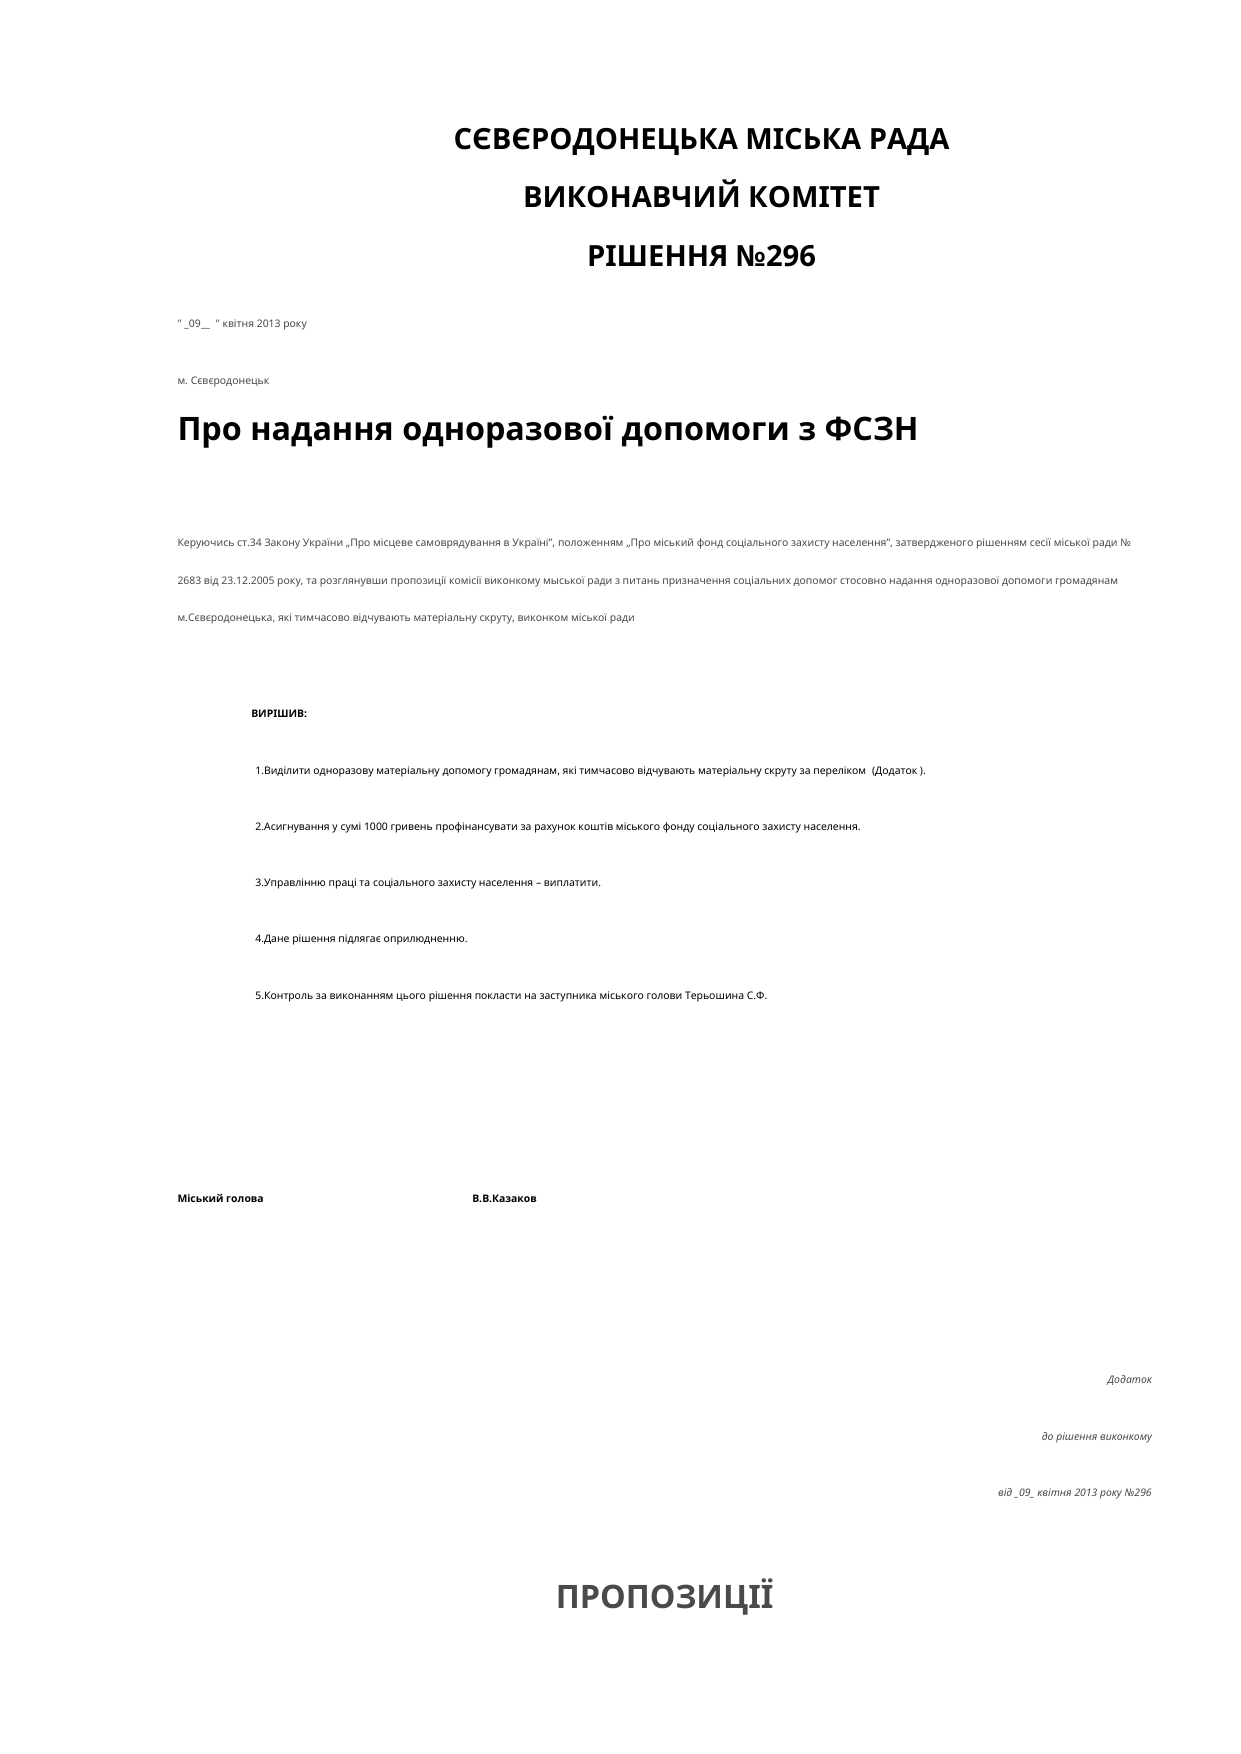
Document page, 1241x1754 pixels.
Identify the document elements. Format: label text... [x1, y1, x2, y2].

text ВИКОНАВЧИЙ КОМІТЕТ [177, 177, 1152, 216]
text до рішення виконкому [177, 1406, 1152, 1443]
text ВИРІШИВ: [177, 700, 1152, 721]
text Додаток [177, 1349, 1152, 1387]
text Про надання одноразової допомоги з ФСЗН [177, 406, 1152, 450]
text Керуючись ст.34 Закону України „Про місцеве самоврядування в Україні”, положенням „Про міський фонд соціального захисту населення”, затвердженого рішенням сесії міської ради № 2683 від 23.12.2005 року, та розглянувши пропозиції комісії виконкому мыської ради з питань призначення соціальних допомог стосовно надання одноразової допомоги громадянам м.Сєвєродонецька, які тимчасово відчувають матеріальну скруту, виконком міської ради [177, 512, 1152, 625]
text 2.Асигнування у сумі 1000 гривень профінансувати за рахунок коштів міського фонду соціального захисту населення. [177, 796, 1152, 833]
text 3.Управлінню праці та соціального захисту населення – виплатити. [177, 852, 1152, 889]
text м. Сєвєродонецьк [177, 350, 1152, 387]
text " _09__ " квітня 2013 року [177, 293, 1152, 331]
text від _09_ квітня 2013 року №296 [177, 1462, 1152, 1499]
text 1.Виділити одноразову матеріальну допомогу громадянам, які тимчасово відчувають матеріальну скруту за переліком (Додаток ). [177, 739, 1152, 777]
text ПРОПОЗИЦІЇ [177, 1574, 1152, 1618]
text Міський голова В.В.Казаков [177, 1189, 1152, 1205]
text 5.Контроль за виконанням цього рішення покласти на заступника міського голови Терьошина С.Ф. [177, 964, 1152, 1002]
text РІШЕННЯ №296 [177, 235, 1152, 275]
text 4.Дане рішення підлягає оприлюдненню. [177, 908, 1152, 946]
text СЄВЄРОДОНЕЦЬКА МІСЬКА РАДА [177, 118, 1152, 158]
